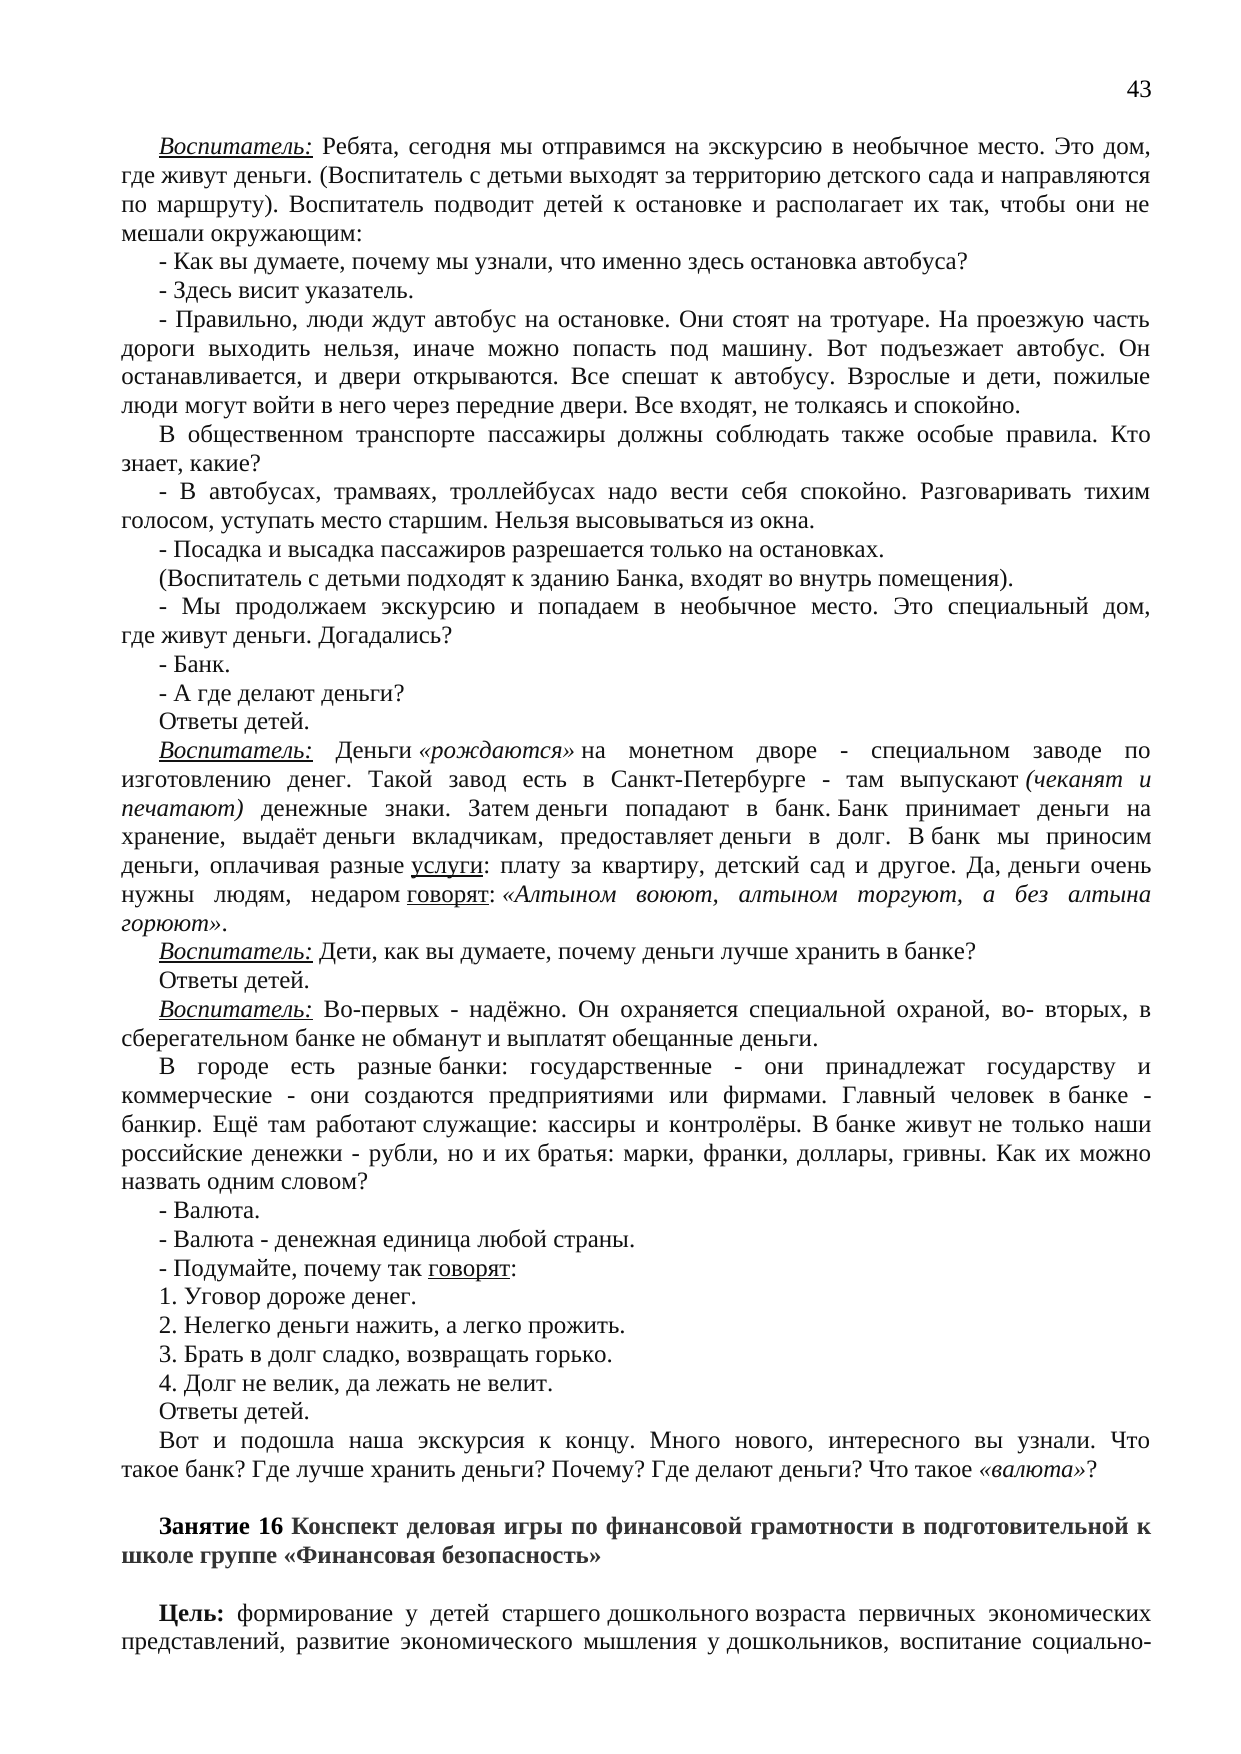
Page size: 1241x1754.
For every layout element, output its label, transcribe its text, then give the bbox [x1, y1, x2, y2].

text (Воспитатель с детьми подходят к зданию Банка, входят во внутрь помещения). [121, 563, 1152, 591]
text Воспитатель: Во-первых - надёжно. Он охраняется специальной охраной, во- вторых, в сберегательном банке не обманут и выплатят обещанные деньги. [121, 994, 1152, 1051]
text Ответы детей. [121, 965, 1152, 994]
text - Здесь висит указатель. [121, 275, 1152, 304]
text 1. Уговор дороже денег. [121, 1281, 1152, 1310]
text - А где делают деньги? [121, 678, 1152, 706]
text Ответы детей. [121, 706, 1152, 735]
text В городе есть разные банки: государственные - они принадлежат государству и коммерческие - они создаются предприятиями или фирмами. Главный человек в банке - банкир. Ещё там работают служащие: кассиры и контролёры. В банке живут не только наши российские денежки - рубли, но и их братья: марки, франки, доллары, гривны. Как их можно назвать одним словом? [121, 1051, 1152, 1195]
text - Как вы думаете, почему мы узнали, что именно здесь остановка автобуса? [121, 246, 1152, 275]
text В общественном транспорте пассажиры должны соблюдать также особые правила. Кто знает, какие? [121, 419, 1152, 476]
text - Посадка и высадка пассажиров разрешается только на остановках. [121, 534, 1152, 563]
text 3. Брать в долг сладко, возвращать горько. [121, 1339, 1152, 1368]
text - Валюта - денежная единица любой страны. [121, 1224, 1152, 1253]
text - Валюта. [121, 1195, 1152, 1224]
text - Правильно, люди ждут автобус на остановке. Они стоят на тротуаре. На проезжую часть дороги выходить нельзя, иначе можно попасть под машину. Вот подъезжает автобус. Он останавливается, и двери открываются. Все спешат к автобусу. Взрослые и дети, пожилые люди могут войти в него через передние двери. Все входят, не толкаясь и спокойно. [121, 304, 1152, 419]
text Занятие 16 Конспект деловая игры по финансовой грамотности в подготовительной к школе группе «Финансовая безопасность» [121, 1511, 1152, 1569]
text - Мы продолжаем экскурсию и попадаем в необычное место. Это специальный дом, где живут деньги. Догадались? [121, 591, 1152, 649]
text - Банк. [121, 649, 1152, 678]
text - Подумайте, почему так говорят: [121, 1253, 1152, 1281]
text Ответы детей. [121, 1396, 1152, 1425]
text Воспитатель: Ребята, сегодня мы отправимся на экскурсию в необычное место. Это дом, где живут деньги. (Воспитатель с детьми выходят за территорию детского сада и направляются по маршруту). Воспитатель подводит детей к остановке и располагает их так, чтобы они не мешали окружающим: [121, 131, 1152, 246]
text Вот и подошла наша экскурсия к концу. Много нового, интересного вы узнали. Что такое банк? Где лучше хранить деньги? Почему? Где делают деньги? Что такое «валюта»? [121, 1425, 1152, 1483]
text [121, 1598, 1152, 1655]
text Воспитатель: Дети, как вы думаете, почему деньги лучше хранить в банке? [121, 936, 1152, 965]
text 2. Нелегко деньги нажить, а легко прожить. [121, 1310, 1152, 1339]
text 4. Долг не велик, да лежать не велит. [121, 1368, 1152, 1396]
text Воспитатель: Деньги «рождаются» на монетном дворе - специальном заводе по изготовлению денег. Такой завод есть в Санкт-Петербурге - там выпускают (чеканят и печатают) денежные знаки. Затем деньги попадают в банк. Банк принимает деньги на хранение, выдаёт деньги вкладчикам, предоставляет деньги в долг. В банк мы приносим деньги, оплачивая разные услуги: плату за квартиру, детский сад и другое. Да, деньги очень нужны людям, недаром говорят: «Алтыном воюют, алтыном торгуют, а без алтына горюют». [121, 735, 1152, 936]
text - В автобусах, трамваях, троллейбусах надо вести себя спокойно. Разговаривать тихим голосом, уступать место старшим. Нельзя высовываться из окна. [121, 476, 1152, 534]
